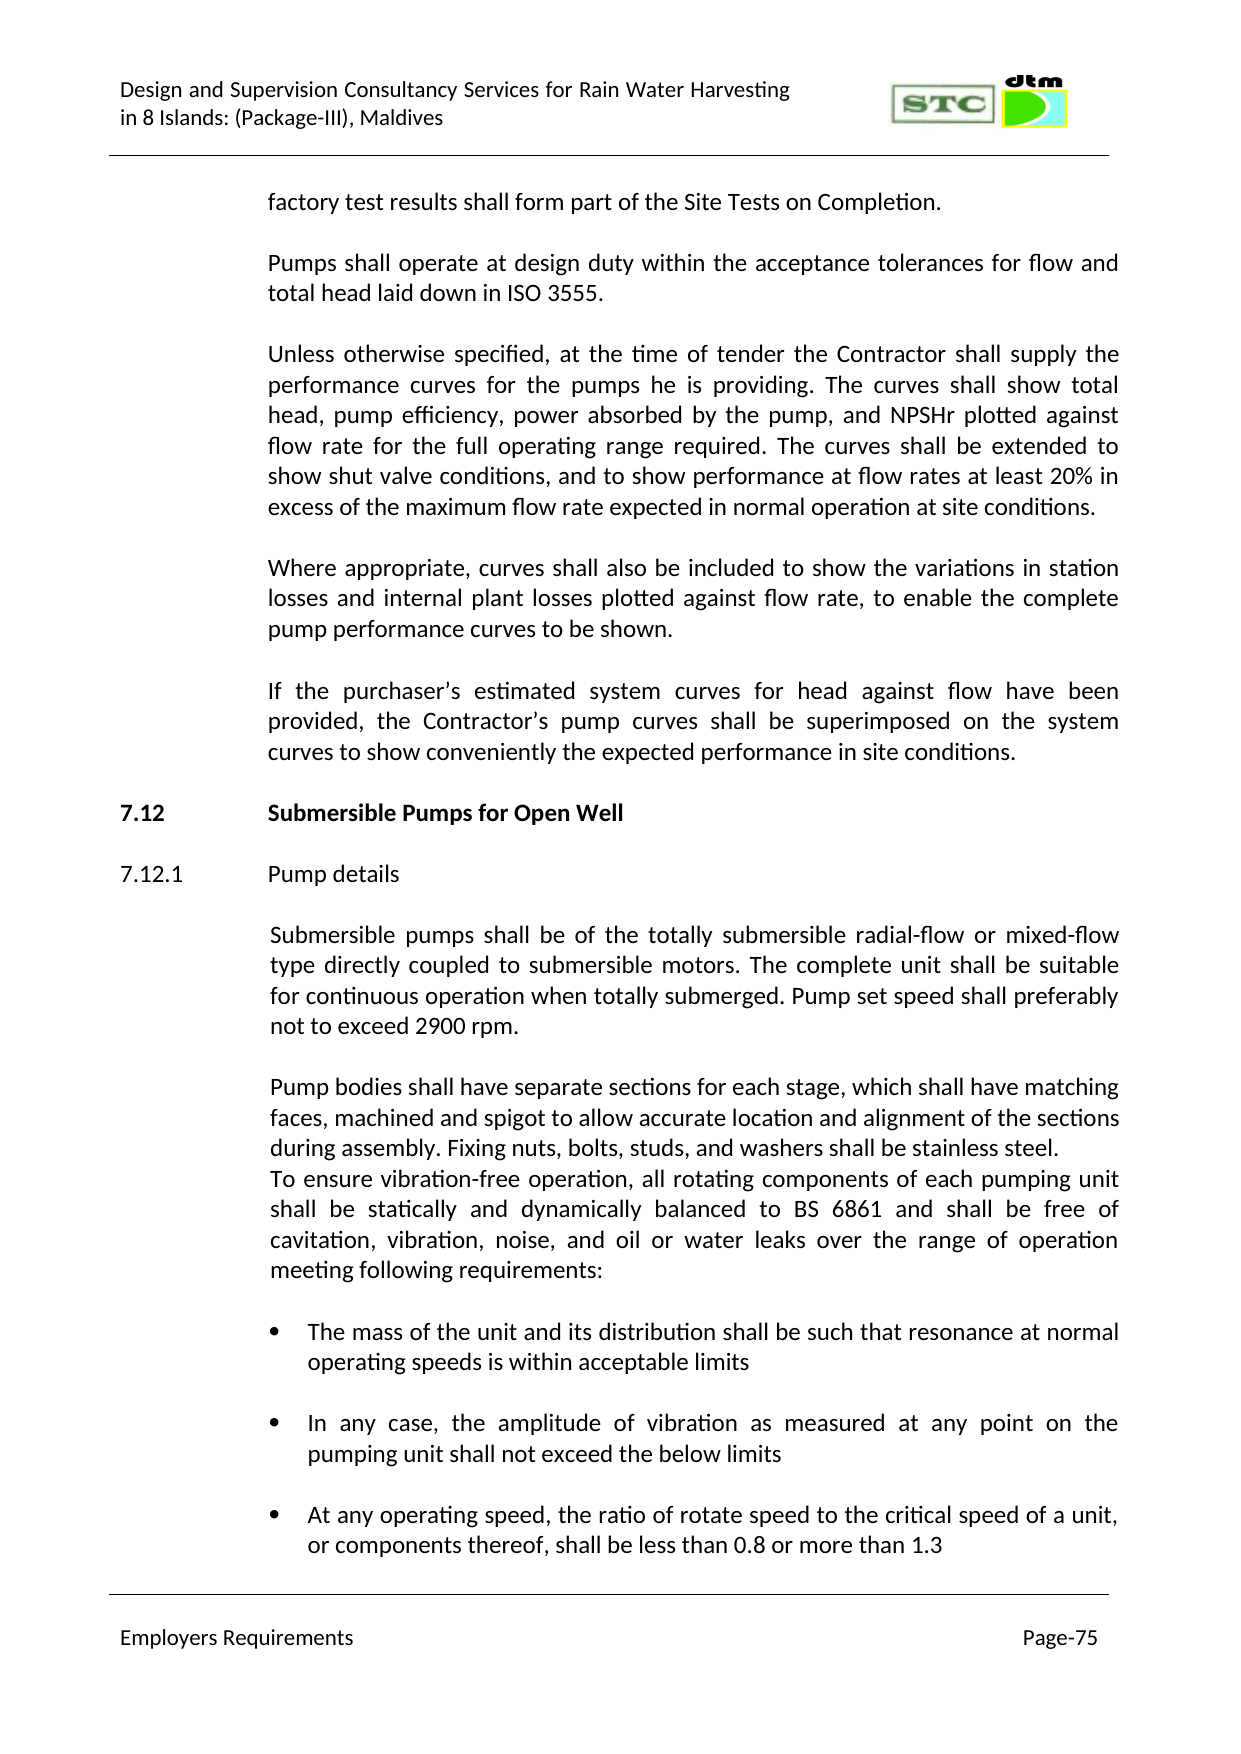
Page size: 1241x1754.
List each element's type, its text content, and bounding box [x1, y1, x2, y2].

list Pump details [120, 858, 1120, 888]
subtitle Submersible Pumps for Open Well [120, 797, 1120, 827]
list Submersible pumps shall be of the totally submersible radial-flow or mixed-flow type directly coupled to submersible motors. The complete unit shall be suitable for continuous operation when totally submerged. Pump set speed shall preferably not to exceed 2900 rpm. [270, 919, 1120, 1041]
picture [888, 75, 1068, 129]
list Where appropriate, curves shall also be included to show the variations in station losses and internal plant losses plotted against flow rate, to enable the complete pump performance curves to be shown. [268, 552, 1120, 643]
list To ensure vibration-free operation, all rotating components of each pumping unit shall be statically and dynamically balanced to BS 6861 and shall be free of cavitation, vibration, noise, and oil or water leaks over the range of operation meeting following requirements: [270, 1163, 1120, 1285]
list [268, 186, 1120, 216]
list Pumps shall operate at design duty within the acceptance tolerances for flow and total head laid down in ISO 3555. [268, 247, 1120, 308]
list In any case, the amplitude of vibration as measured at any point on the pumping unit shall not exceed the below limits [270, 1407, 1120, 1468]
list The mass of the unit and its distribution shall be such that resonance at normal operating speeds is within acceptable limits [270, 1316, 1120, 1377]
list Unless otherwise specified, at the time of tender the Contractor shall supply the performance curves for the pumps he is providing. The curves shall show total head, pump efficiency, power absorbed by the pump, and NPSHr plotted against flow rate for the full operating range required. The curves shall be extended to show shut valve conditions, and to show performance at flow rates at least 20% in excess of the maximum flow rate expected in normal operation at site conditions. [268, 338, 1120, 521]
list At any operating speed, the ratio of rotate speed to the critical speed of a unit, or components thereof, shall be less than 0.8 or more than 1.3 [270, 1499, 1120, 1560]
list If the purchaser’s estimated system curves for head against flow have been provided, the Contractor’s pump curves shall be superimposed on the system curves to show conveniently the expected performance in site conditions. [268, 675, 1120, 766]
list Pump bodies shall have separate sections for each stage, which shall have matching faces, machined and spigot to allow accurate location and alignment of the sections during assembly. Fixing nuts, bolts, studs, and washers shall be stainless steel. [270, 1072, 1120, 1163]
